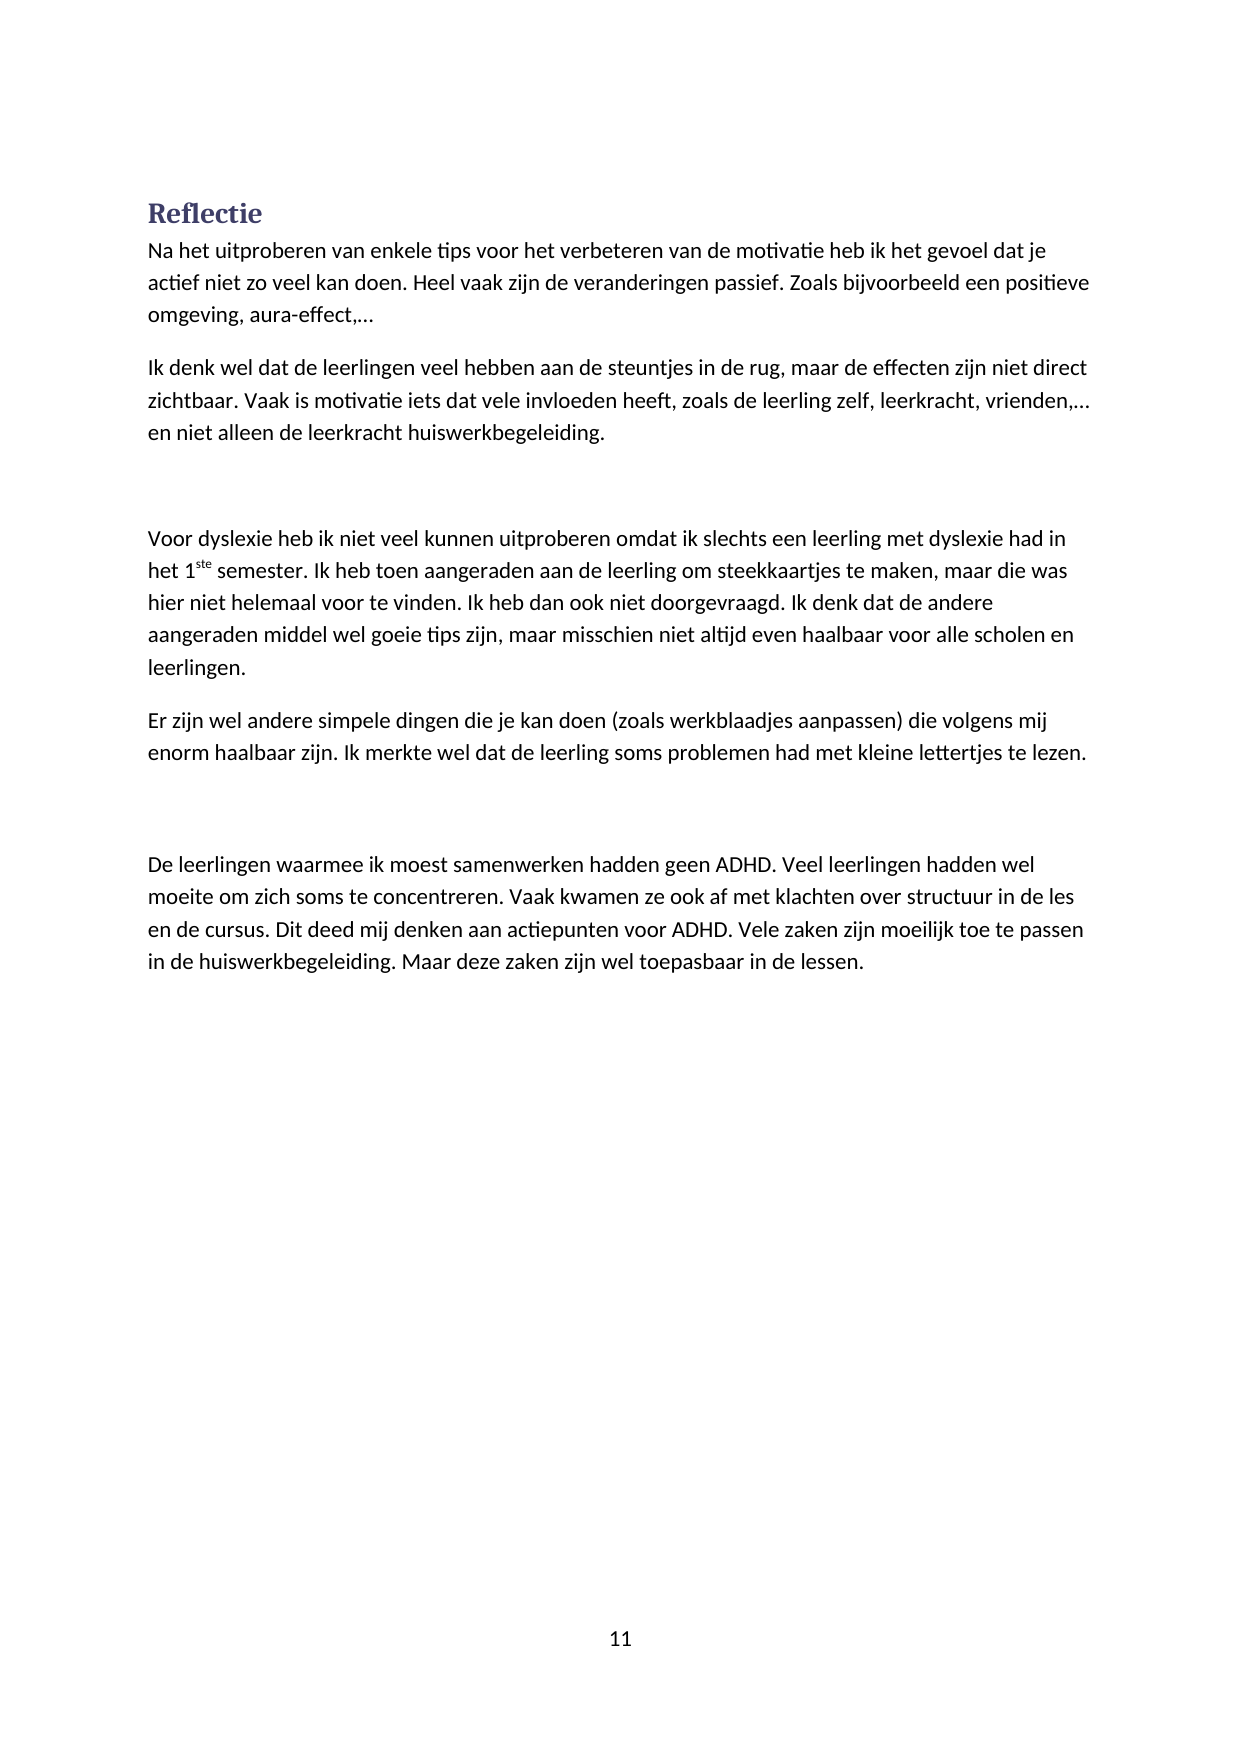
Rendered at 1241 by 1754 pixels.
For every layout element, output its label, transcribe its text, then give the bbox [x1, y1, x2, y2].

text Voor dyslexie heb ik niet veel kunnen uitproberen omdat ik slechts een leerling met dyslexie had in het 1ste semester. Ik heb toen aangeraden aan de leerling om steekkaartjes te maken, maar die was hier niet helemaal voor te vinden. Ik heb dan ook niet doorgevraagd. Ik denk dat de andere aangeraden middel wel goeie tips zijn, maar misschien niet altijd even haalbaar voor alle scholen en leerlingen. [148, 524, 1093, 681]
text Ik denk wel dat de leerlingen veel hebben aan de steuntjes in de rug, maar de effecten zijn niet direct zichtbaar. Vaak is motivatie iets dat vele invloeden heeft, zoals de leerling zelf, leerkracht, vrienden,… en niet alleen de leerkracht huiswerkbegeleiding. [148, 353, 1093, 446]
subtitle Reflectie [148, 198, 1093, 231]
text Er zijn wel andere simpele dingen die je kan doen (zoals werkblaadjes aanpassen) die volgens mij enorm haalbaar zijn. Ik merkte wel dat de leerling soms problemen had met kleine lettertjes te lezen. [148, 706, 1093, 766]
text Na het uitproberen van enkele tips voor het verbeteren van de motivatie heb ik het gevoel dat je actief niet zo veel kan doen. Heel vaak zijn de veranderingen passief. Zoals bijvoorbeeld een positieve omgeving, aura-effect,… [148, 236, 1093, 328]
text De leerlingen waarmee ik moest samenwerken hadden geen ADHD. Veel leerlingen hadden wel moeite om zich soms te concentreren. Vaak kwamen ze ook af met klachten over structuur in de les en de cursus. Dit deed mij denken aan actiepunten voor ADHD. Vele zaken zijn moeilijk toe te passen in de huiswerkbegeleiding. Maar deze zaken zijn wel toepasbaar in de lessen. [148, 850, 1093, 975]
